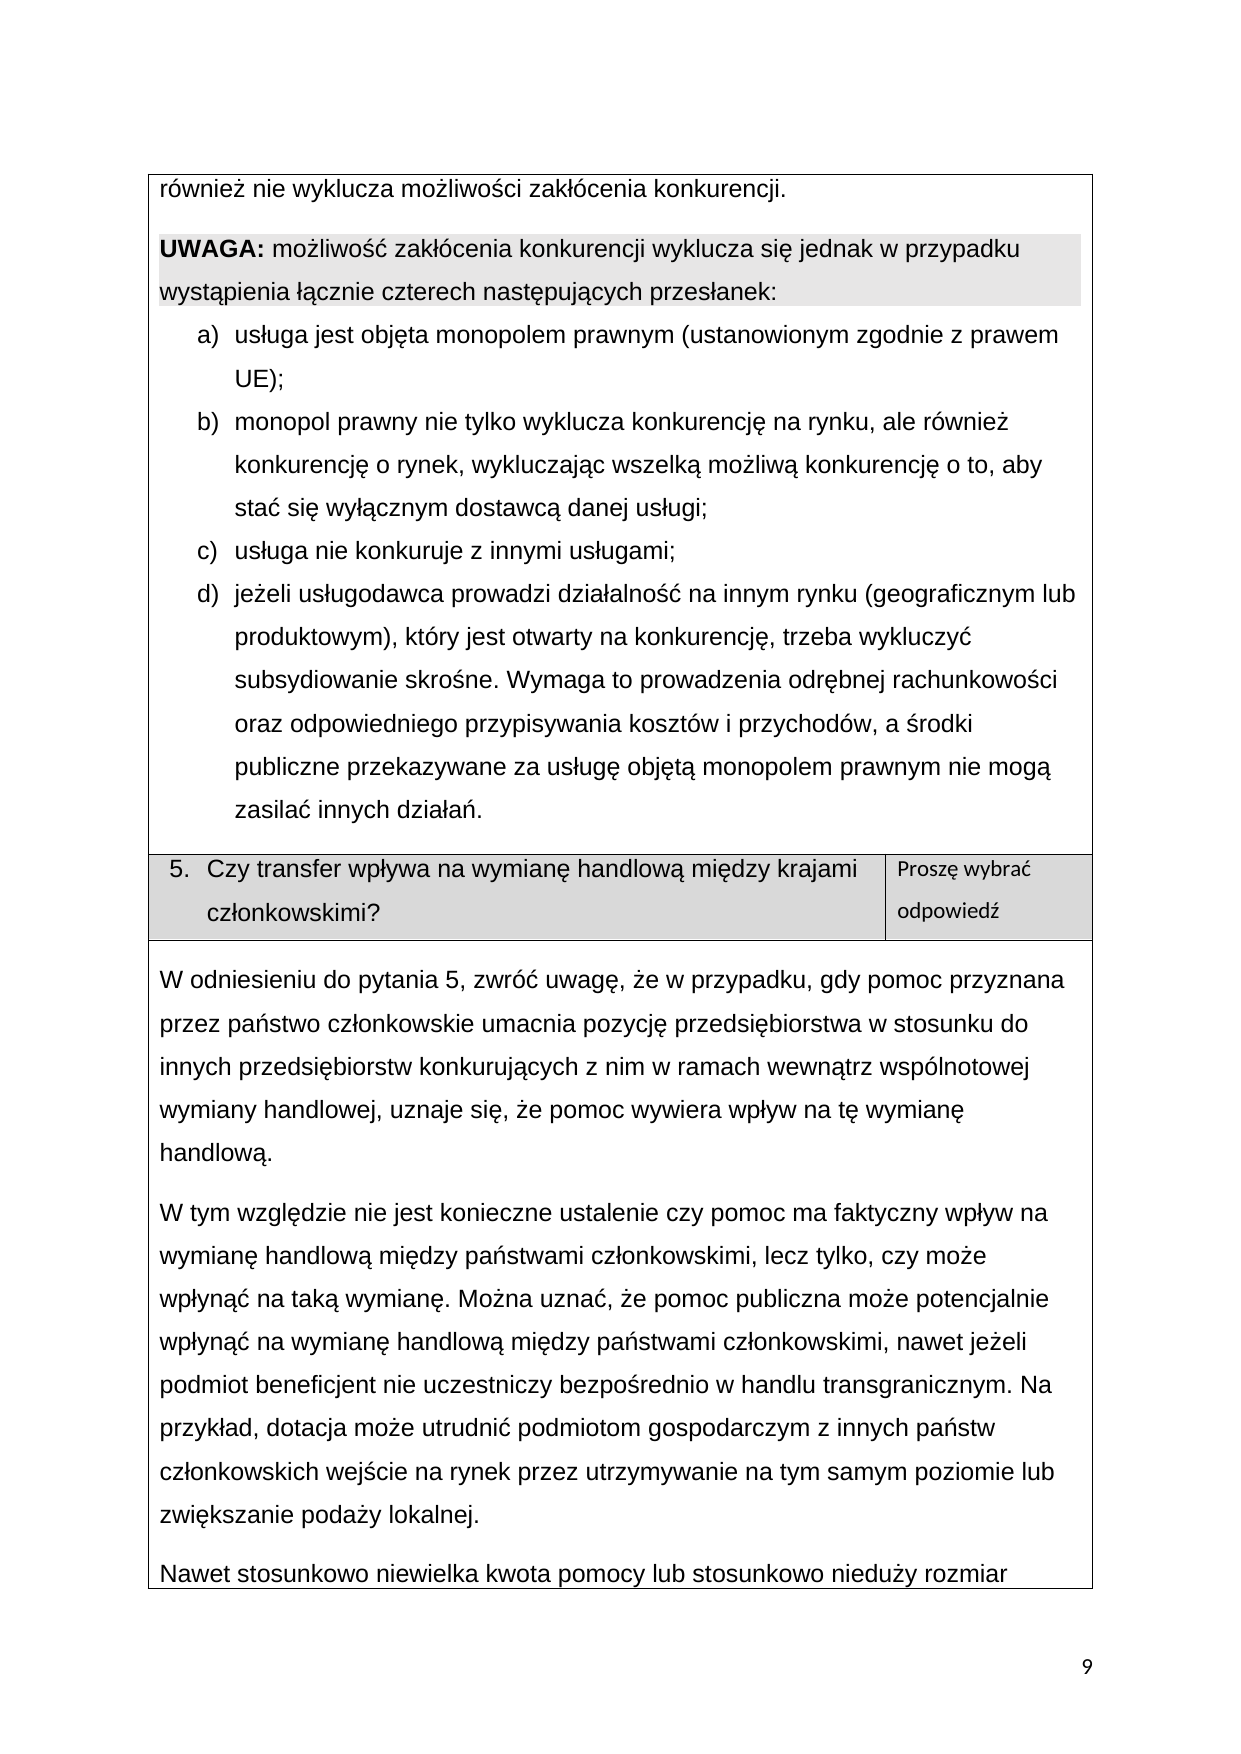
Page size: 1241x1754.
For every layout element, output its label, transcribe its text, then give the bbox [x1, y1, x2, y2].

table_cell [149, 941, 1092, 1588]
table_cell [149, 175, 1092, 853]
table_cell Czy transfer wpływa na wymianę handlową między krajami członkowskimi? [149, 855, 885, 939]
